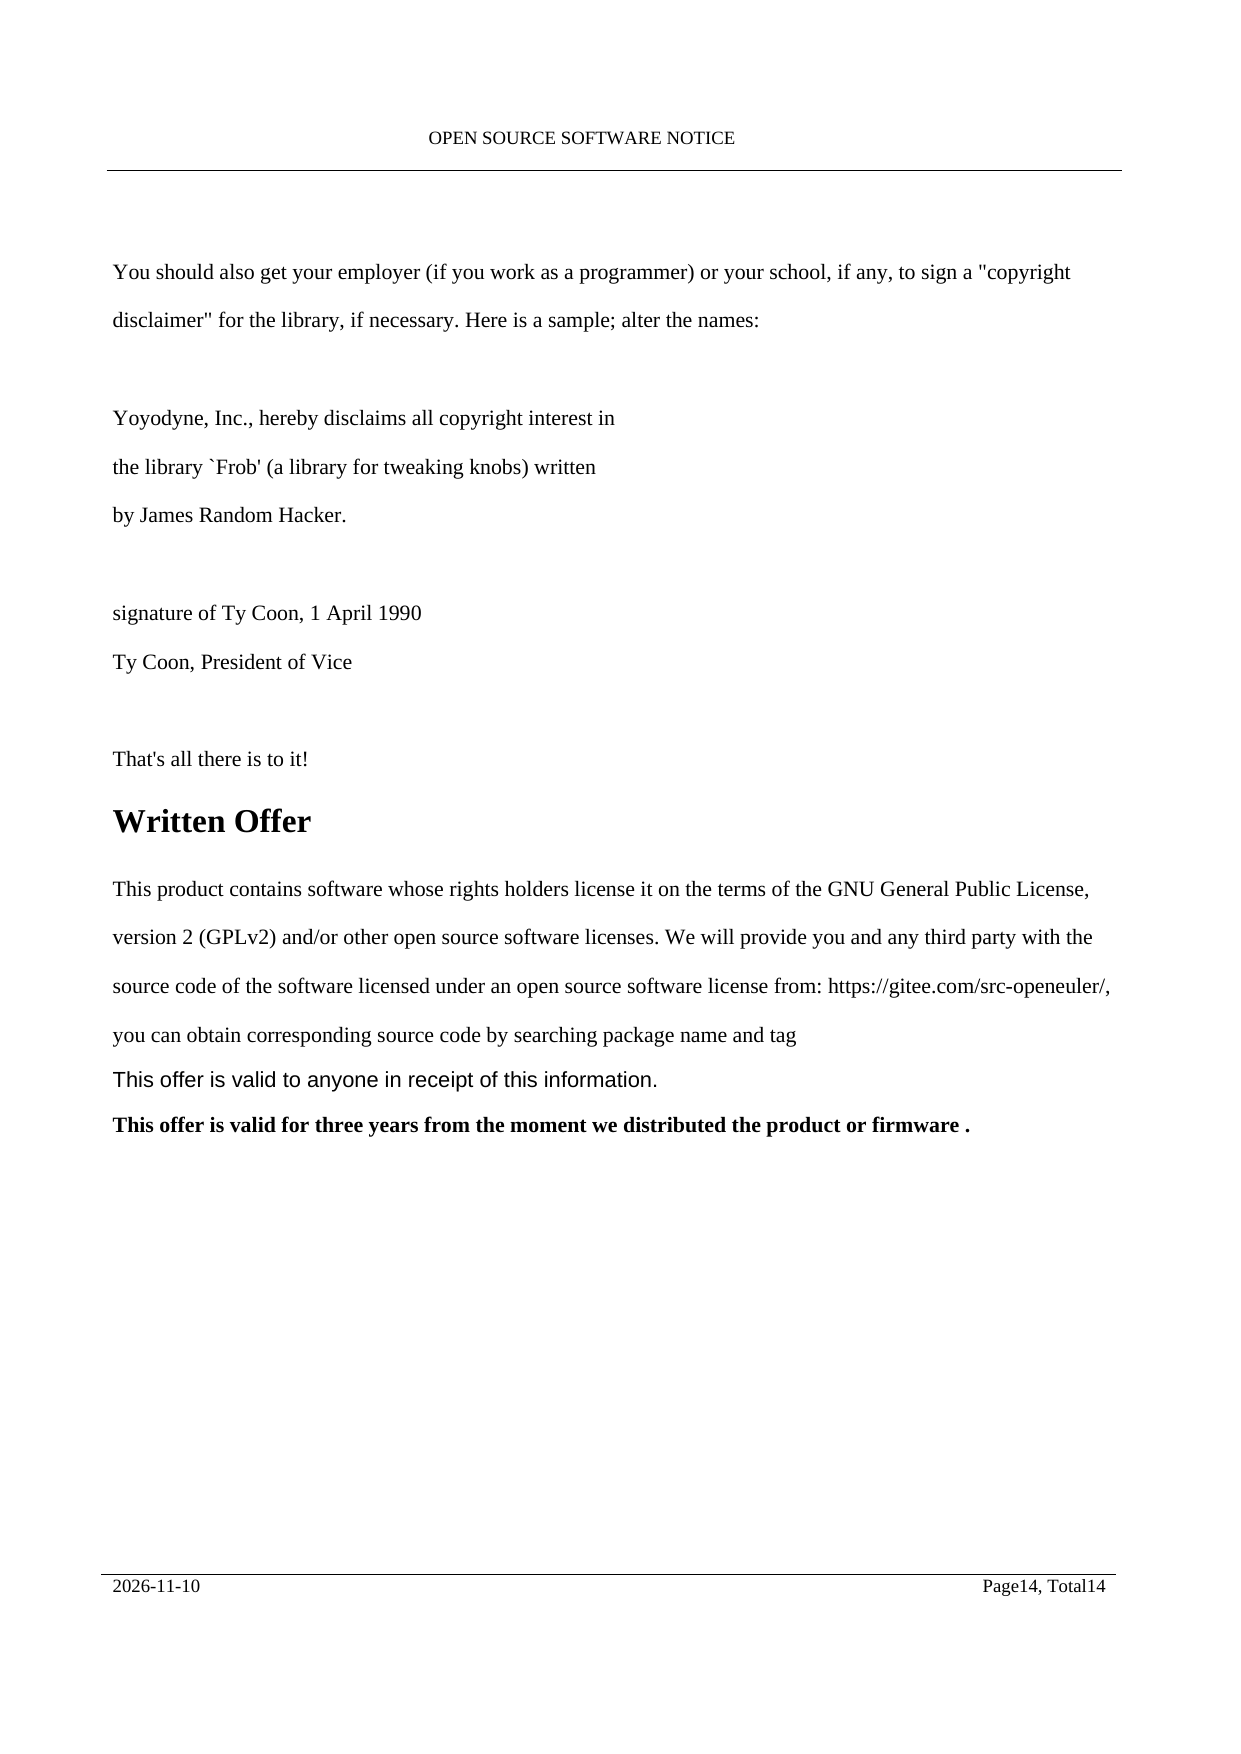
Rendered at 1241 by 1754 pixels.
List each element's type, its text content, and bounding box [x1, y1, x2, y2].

text This offer is valid for three years from the moment we distributed the product or firmware . [112, 1108, 1128, 1141]
text This offer is valid to anyone in receipt of this information. [112, 1063, 1128, 1096]
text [112, 206, 1128, 775]
text Written Offer [112, 788, 1128, 853]
text This product contains software whose rights holders license it on the terms of the GNU General Public License, version 2 (GPLv2) and/or other open source software licenses. We will provide you and any third party with the source code of the software licensed under an open source software license from: https://gitee.com/src-openeuler/, you can obtain corresponding source code by searching package name and tag [112, 872, 1128, 1051]
